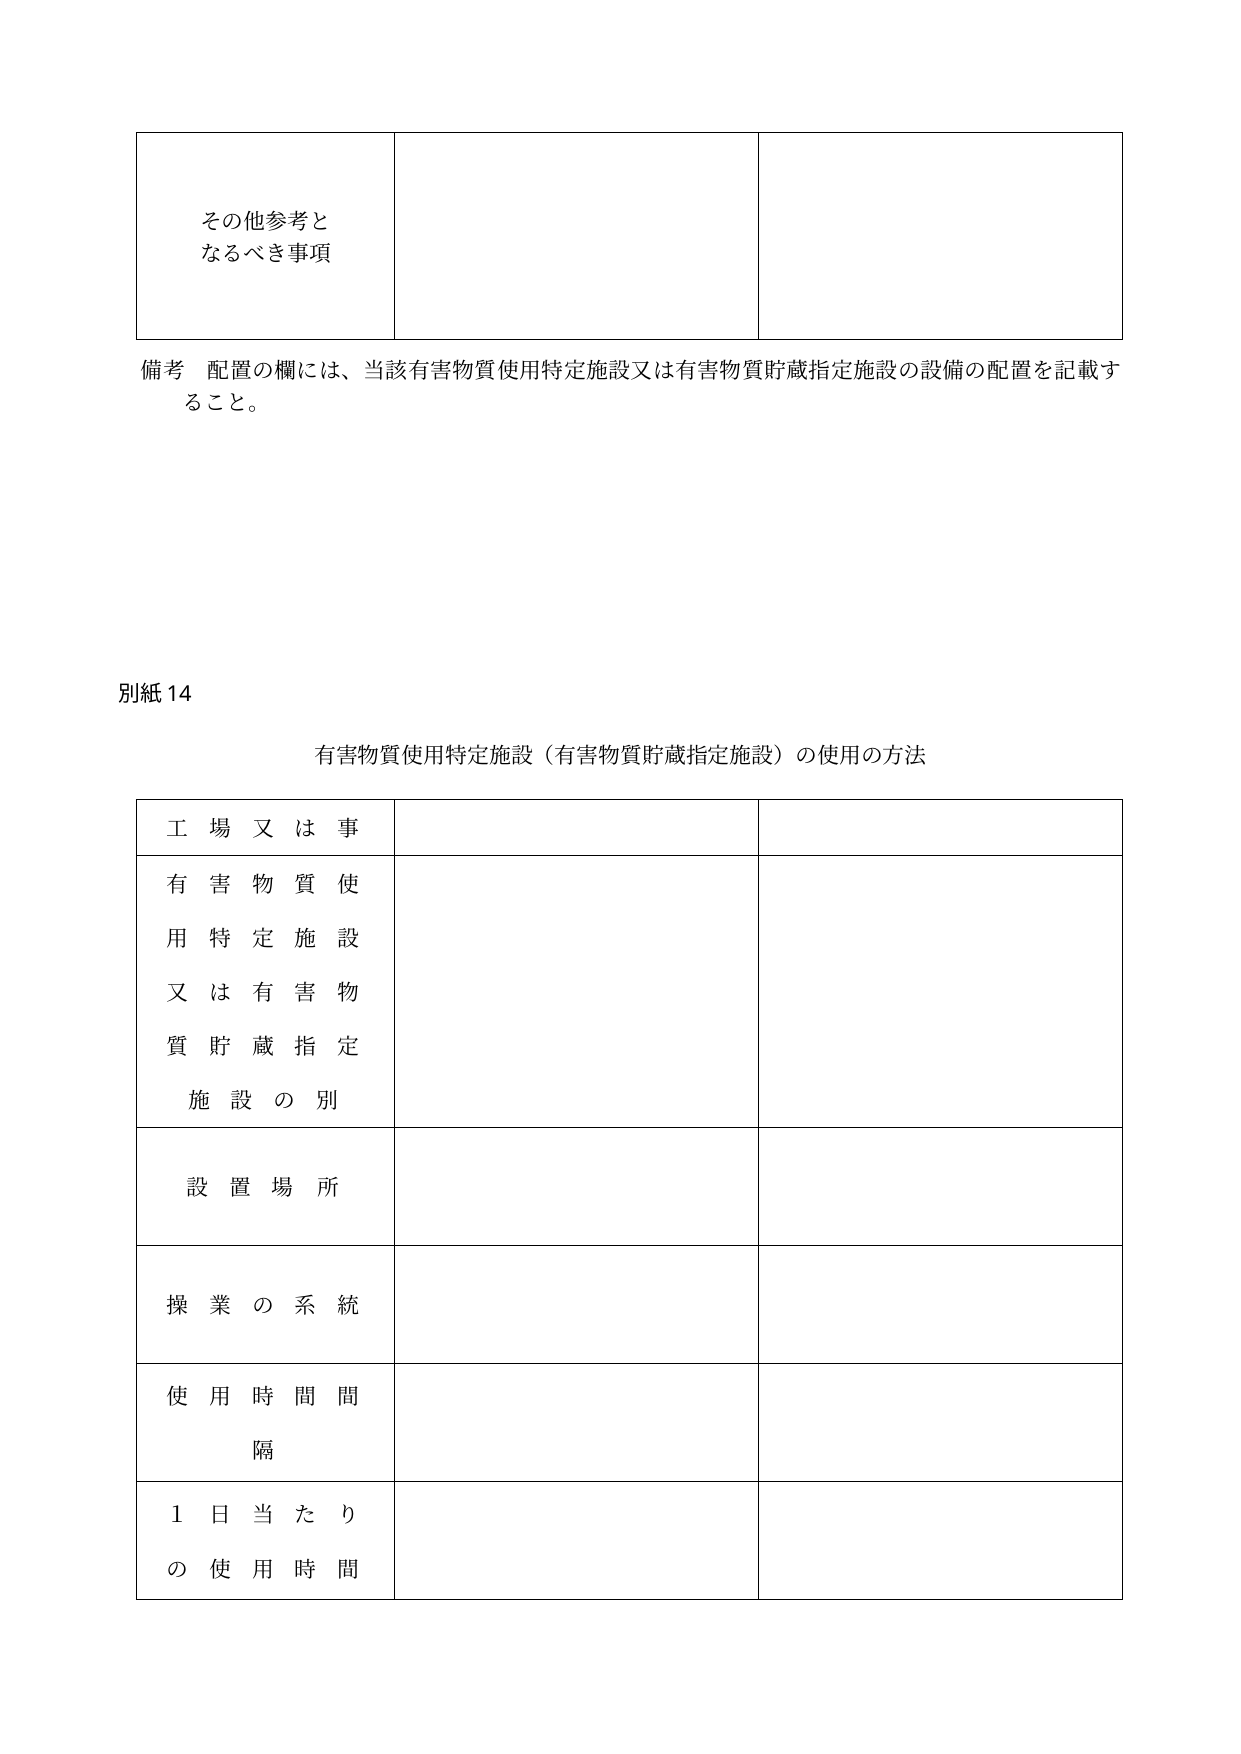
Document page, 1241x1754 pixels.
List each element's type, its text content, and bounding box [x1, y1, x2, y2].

table_cell [395, 1482, 758, 1599]
table_cell [759, 133, 1122, 339]
table_header [759, 800, 1122, 855]
table_cell １日当たりの使用時間 [137, 1482, 394, 1599]
table_cell 使用時間間隔 [137, 1364, 394, 1481]
table_cell 有害物質使用特定施設 又は有害物質貯蔵指定 施設の別 [137, 856, 394, 1127]
table_cell [395, 1364, 758, 1481]
table_cell [759, 1128, 1122, 1245]
table_header 工場又は事業場に おける施設番号 [137, 800, 394, 855]
table_cell [759, 1246, 1122, 1363]
table_cell その他参考と なるべき事項 [137, 133, 394, 339]
table_cell [759, 856, 1122, 1127]
table_cell 設置場所 [137, 1128, 394, 1245]
table_cell [759, 1364, 1122, 1481]
table_cell [395, 856, 758, 1127]
text 有害物質使用特定施設（有害物質貯蔵指定施設）の使用の方法 [118, 738, 1122, 769]
table_cell 操業の系統 [137, 1246, 394, 1363]
table_cell [759, 1482, 1122, 1599]
table_cell [395, 1246, 758, 1363]
table_header [395, 800, 758, 855]
table_cell [395, 133, 758, 339]
table_cell [395, 1128, 758, 1245]
text 備考 配置の欄には、当該有害物質使用特定施設又は有害物質貯蔵指定施設の設備の配置を記載すること。 [118, 353, 1122, 416]
text 別紙14 [118, 676, 1122, 708]
